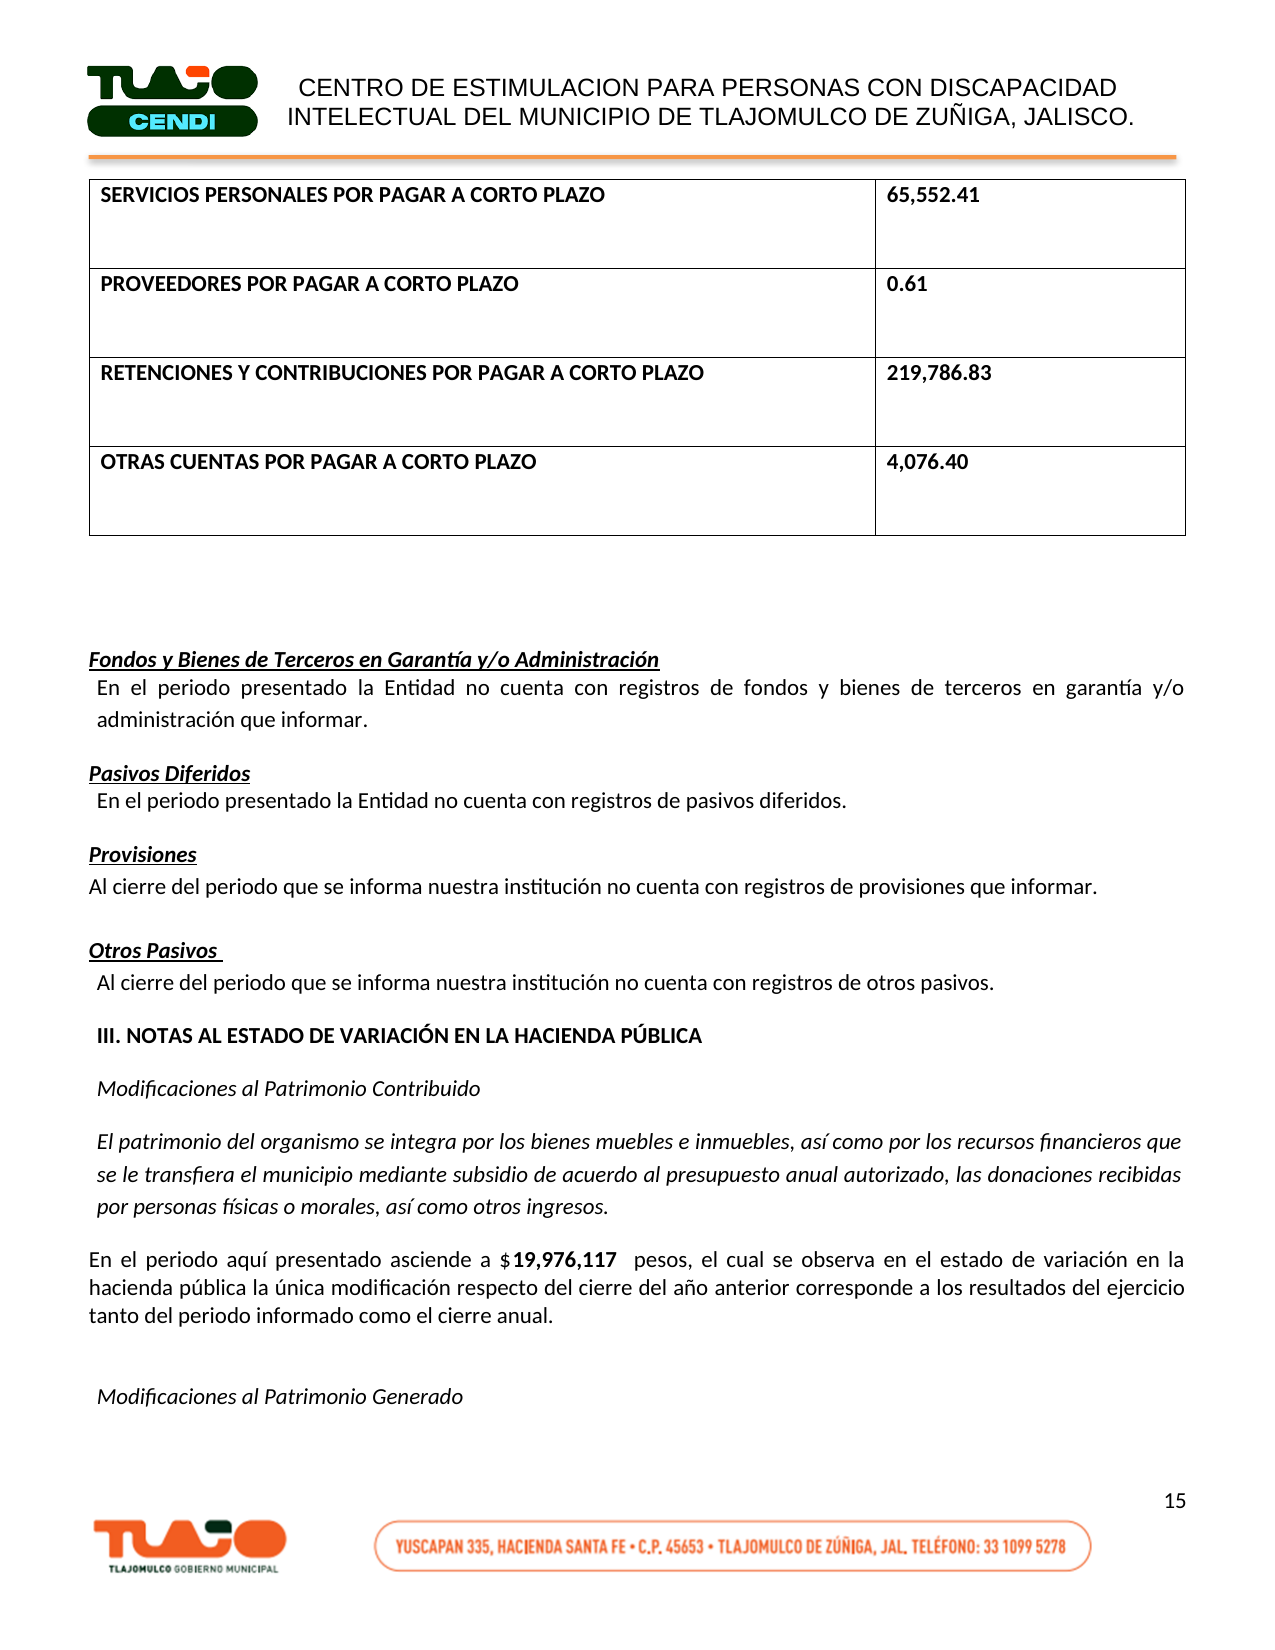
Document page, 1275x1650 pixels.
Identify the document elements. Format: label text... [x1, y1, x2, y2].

table_cell 4,076.40 [876, 447, 1185, 535]
table_cell 65,552.41 [876, 180, 1185, 268]
text Pasivos Diferidos [89, 759, 1186, 787]
text En el periodo aquí presentado asciende a $19,976,117 pesos, el cual se observa en el estado de variación en la hacienda pública la única modificación respecto del cierre del año anterior corresponde a los resultados del ejercicio tanto del periodo informado como el cierre anual. [89, 1245, 1186, 1329]
table_cell OTRAS CUENTAS POR PAGAR A CORTO PLAZO [90, 447, 875, 535]
text Al cierre del periodo que se informa nuestra institución no cuenta con registros de provisiones que informar. [89, 872, 1186, 900]
table_cell 0.61 [876, 269, 1185, 357]
text El patrimonio del organismo se integra por los bienes muebles e inmuebles, así como por los recursos financieros que se le transfiera el municipio mediante subsidio de acuerdo al presupuesto anual autorizado, las donaciones recibidas por personas físicas o morales, así como otros ingresos. [97, 1127, 1186, 1220]
text En el periodo presentado la Entidad no cuenta con registros de pasivos diferidos. [97, 787, 1186, 815]
text Provisiones [89, 840, 1186, 868]
table_cell 219,786.83 [876, 358, 1185, 446]
table_cell RETENCIONES Y CONTRIBUCIONES POR PAGAR A CORTO PLAZO [90, 358, 875, 446]
table_cell PROVEEDORES POR PAGAR A CORTO PLAZO [90, 269, 875, 357]
text Fondos y Bienes de Terceros en Garantía y/o Administración [89, 645, 1186, 673]
text Modificaciones al Patrimonio Contribuido [97, 1074, 1186, 1102]
text Otros Pasivos [89, 936, 1186, 964]
text Modificaciones al Patrimonio Generado [97, 1382, 1186, 1410]
text En el periodo presentado la Entidad no cuenta con registros de fondos y bienes de terceros en garantía y/o administración que informar. [97, 673, 1186, 734]
text Al cierre del periodo que se informa nuestra institución no cuenta con registros de otros pasivos. [97, 968, 1186, 996]
table_cell SERVICIOS PERSONALES POR PAGAR A CORTO PLAZO [90, 180, 875, 268]
text III. NOTAS AL ESTADO DE VARIACIÓN EN LA HACIENDA PÚBLICA [97, 1021, 1186, 1049]
picture [88, 1514, 1097, 1577]
picture [76, 60, 259, 142]
